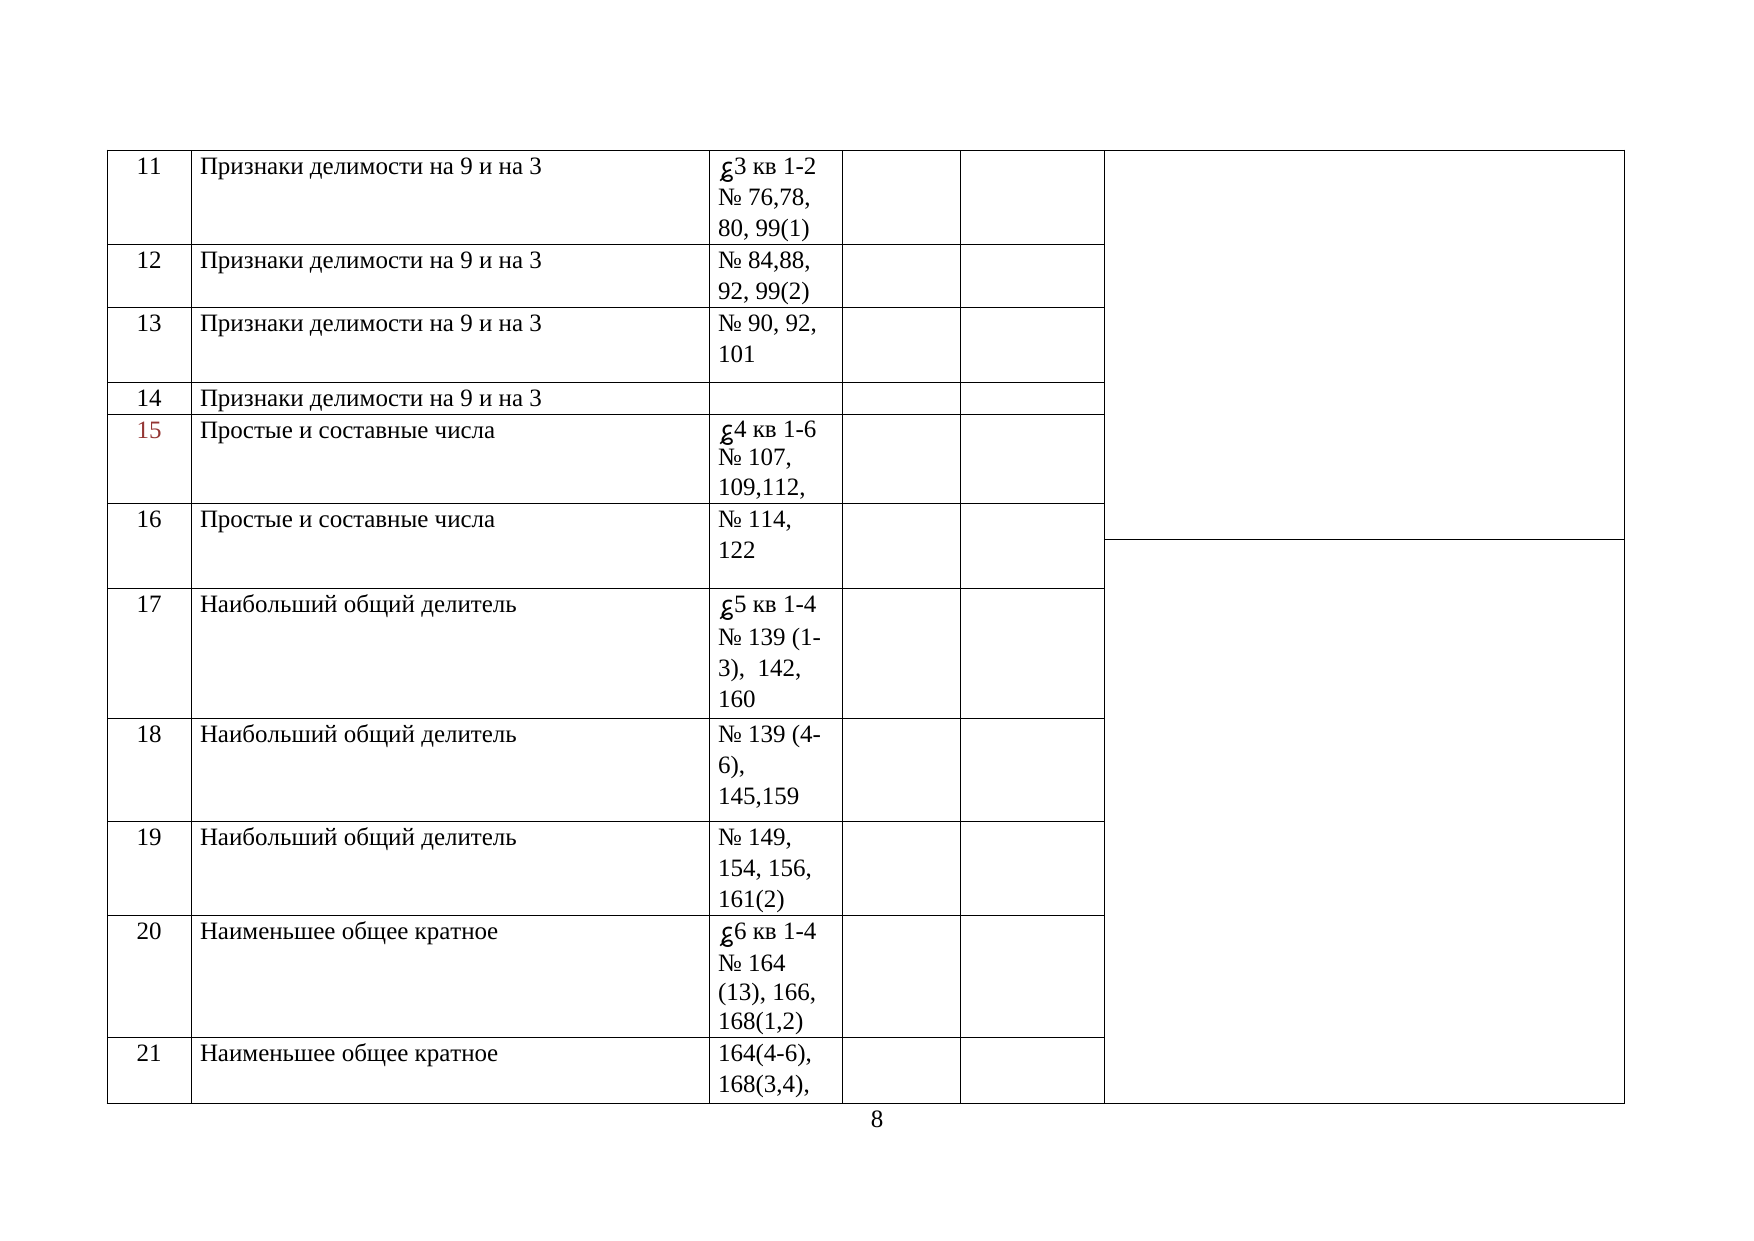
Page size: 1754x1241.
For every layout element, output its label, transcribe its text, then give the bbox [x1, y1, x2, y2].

table_cell [961, 1038, 1104, 1103]
table_cell [1105, 540, 1624, 1103]
table_cell № 84,88, 92, 99(2) [710, 245, 842, 307]
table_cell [192, 1038, 709, 1103]
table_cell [710, 1038, 842, 1103]
table_cell Наибольший общий делитель [192, 822, 709, 915]
table_cell [961, 822, 1104, 915]
table_cell 13 [108, 308, 191, 381]
table_cell [843, 719, 960, 821]
table_cell 19 [108, 822, 191, 915]
table_cell [961, 589, 1104, 718]
table_cell [961, 504, 1104, 588]
table_cell [843, 822, 960, 915]
table_cell [843, 916, 960, 1037]
table_header [1105, 151, 1624, 539]
table_cell [843, 589, 960, 718]
table_cell Простые и составные числа [192, 504, 709, 588]
table_cell Простые и составные числа [192, 415, 709, 503]
table_header 11 [108, 151, 191, 244]
table_cell 18 [108, 719, 191, 821]
table_cell Наибольший общий делитель [192, 719, 709, 821]
table_cell Признаки делимости на 9 и на 3 [192, 308, 709, 381]
table_cell [843, 308, 960, 381]
table_cell 12 [108, 245, 191, 307]
table_cell [961, 916, 1104, 1037]
table_header [843, 151, 960, 244]
table_cell [961, 308, 1104, 381]
table_cell [710, 383, 842, 414]
table_cell [843, 1038, 960, 1103]
table_cell № 90, 92, 101 [710, 308, 842, 381]
table_cell Наименьшее общее кратное [192, 916, 709, 1037]
table_cell Признаки делимости на 9 и на 3 [192, 383, 709, 414]
table_cell № 114, 122 [710, 504, 842, 588]
table_cell ؏4 кв 1-6 № 107, 109,112, [710, 415, 842, 503]
table_cell ؏6 кв 1-4 № 164 (13), 166, 168(1,2) [710, 916, 842, 1037]
table_cell № 149, 154, 156, 161(2) [710, 822, 842, 915]
table_cell [961, 415, 1104, 503]
table_header ؏3 кв 1-2 № 76,78, 80, 99(1) [710, 151, 842, 244]
table_cell [843, 504, 960, 588]
table_cell № 139 (4- 6), 145,159 [710, 719, 842, 821]
table_cell [961, 383, 1104, 414]
table_cell 20 [108, 916, 191, 1037]
table_cell 14 [108, 383, 191, 414]
table_cell 21 [108, 1038, 191, 1103]
table_cell Наибольший общий делитель [192, 589, 709, 718]
table_cell [961, 245, 1104, 307]
table_header Признаки делимости на 9 и на 3 [192, 151, 709, 244]
table_header [961, 151, 1104, 244]
table_cell [961, 719, 1104, 821]
table_cell 17 [108, 589, 191, 718]
table_cell [843, 245, 960, 307]
table_cell Признаки делимости на 9 и на 3 [192, 245, 709, 307]
table_cell [843, 415, 960, 503]
table_cell 16 [108, 504, 191, 588]
table_cell 15 [108, 415, 191, 503]
table_cell ؏5 кв 1-4 № 139 (1- 3), 142, 160 [710, 589, 842, 718]
table_cell [843, 383, 960, 414]
